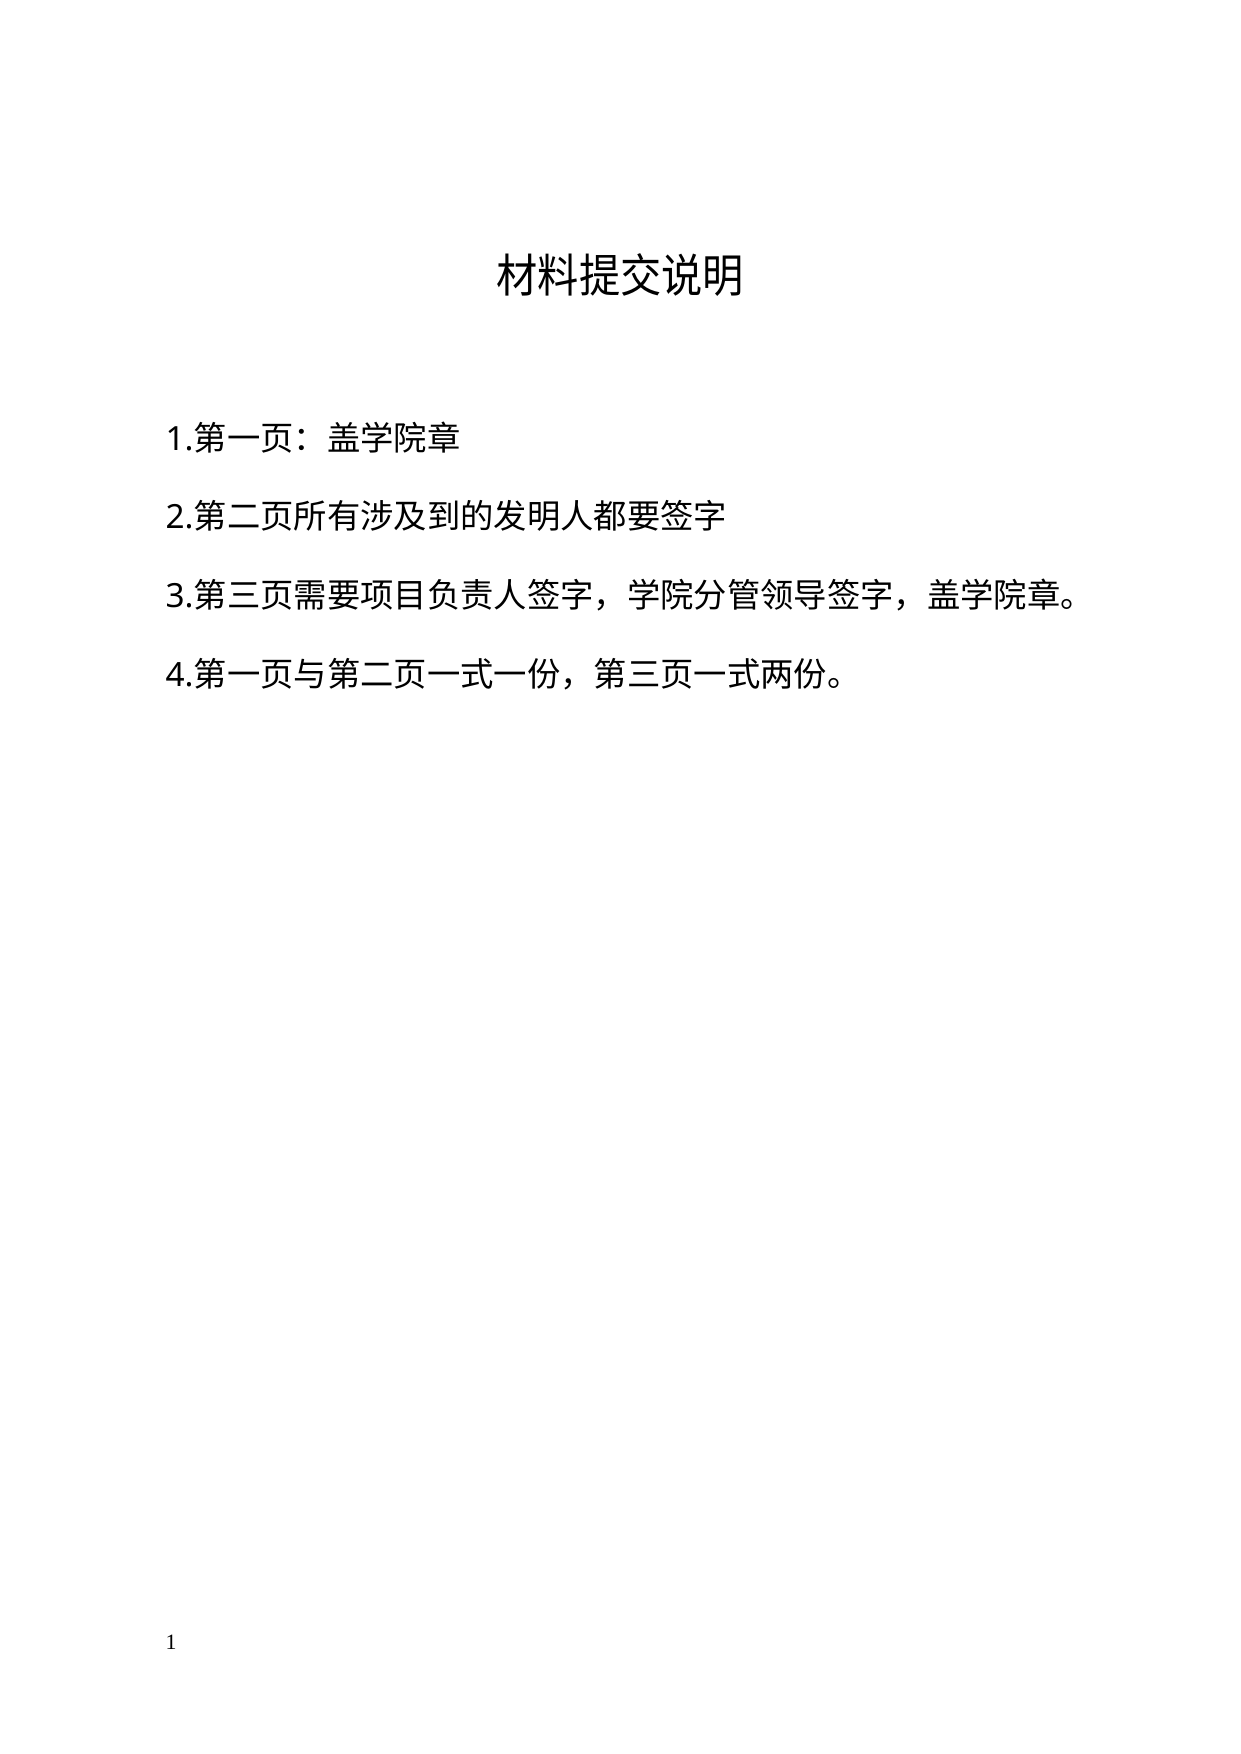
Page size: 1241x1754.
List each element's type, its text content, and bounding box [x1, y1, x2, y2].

list 2.第二页所有涉及到的发明人都要签字 [165, 481, 1075, 548]
list 4.第一页与第二页一式一份，第三页一式两份。 [165, 639, 1075, 705]
list 1.第一页：盖学院章 [165, 403, 1075, 469]
list 3.第三页需要项目负责人签字，学院分管领导签字，盖学院章。 [165, 560, 1075, 626]
text 材料提交说明 [165, 220, 1083, 324]
